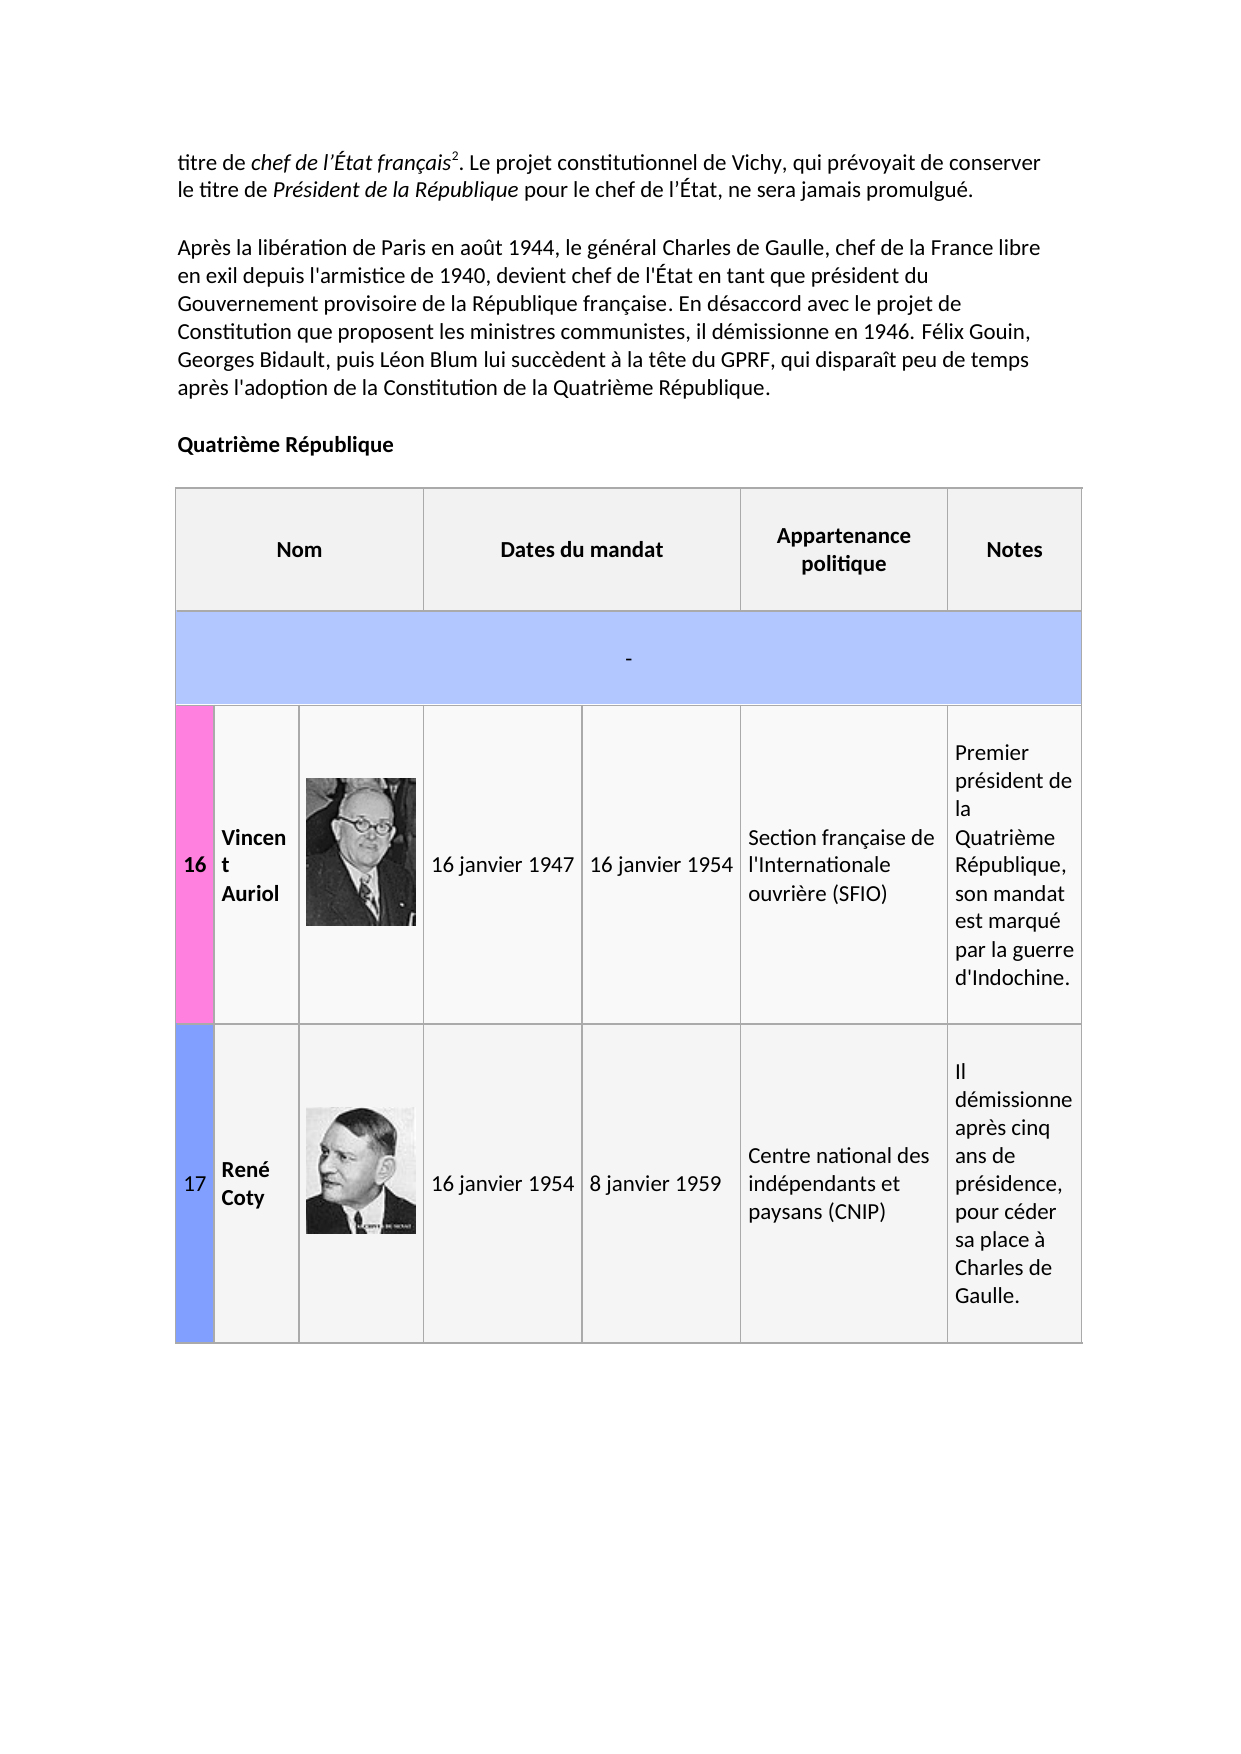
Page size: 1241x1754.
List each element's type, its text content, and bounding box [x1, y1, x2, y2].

table_cell 17 [176, 1024, 213, 1342]
text Après la libération de Paris en août 1944, le général Charles de Gaulle, chef de la France libre en exil depuis l'armistice de 1940, devient chef de l'État en tant que président du Gouvernement provisoire de la République française. En désaccord avec le projet de Constitution que proposent les ministres communistes, il démissionne en 1946. Félix Gouin, Georges Bidault, puis Léon Blum lui succèdent à la tête du GPRF, qui disparaît peu de temps après l'adoption de la Constitution de la Quatrième République. [177, 233, 1063, 401]
table_cell 16 janvier 1947 [424, 706, 581, 1023]
table_header Notes [948, 489, 1081, 610]
table_cell Il démissionne après cinq ans de présidence, pour céder sa place à Charles de Gaulle. [948, 1025, 1081, 1342]
picture [306, 778, 416, 926]
table_cell René Coty [215, 1025, 298, 1342]
table_header Dates du mandat [424, 489, 740, 610]
table_cell 16 janvier 1954 [424, 1025, 581, 1342]
table_cell Centre national des indépendants et paysans (CNIP) [741, 1025, 947, 1342]
table_cell [300, 1025, 423, 1342]
table_cell Vincent Auriol [215, 706, 298, 1023]
table_cell [300, 706, 423, 1023]
table_cell 16 [176, 706, 213, 1023]
text Quatrième République [177, 430, 1063, 458]
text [177, 148, 1063, 204]
table_cell Premier président de la Quatrième République, son mandat est marqué par la guerre d'Indochine. [948, 706, 1081, 1023]
table_cell - [176, 611, 1081, 704]
table_cell 8 janvier 1959 [583, 1025, 740, 1342]
table_cell Section française de l'Internationale ouvrière (SFIO) [741, 706, 947, 1023]
table_cell 16 janvier 1954 [583, 706, 740, 1023]
table_header Nom [176, 489, 423, 610]
table_header Appartenance politique [741, 489, 947, 610]
picture [306, 1107, 416, 1234]
